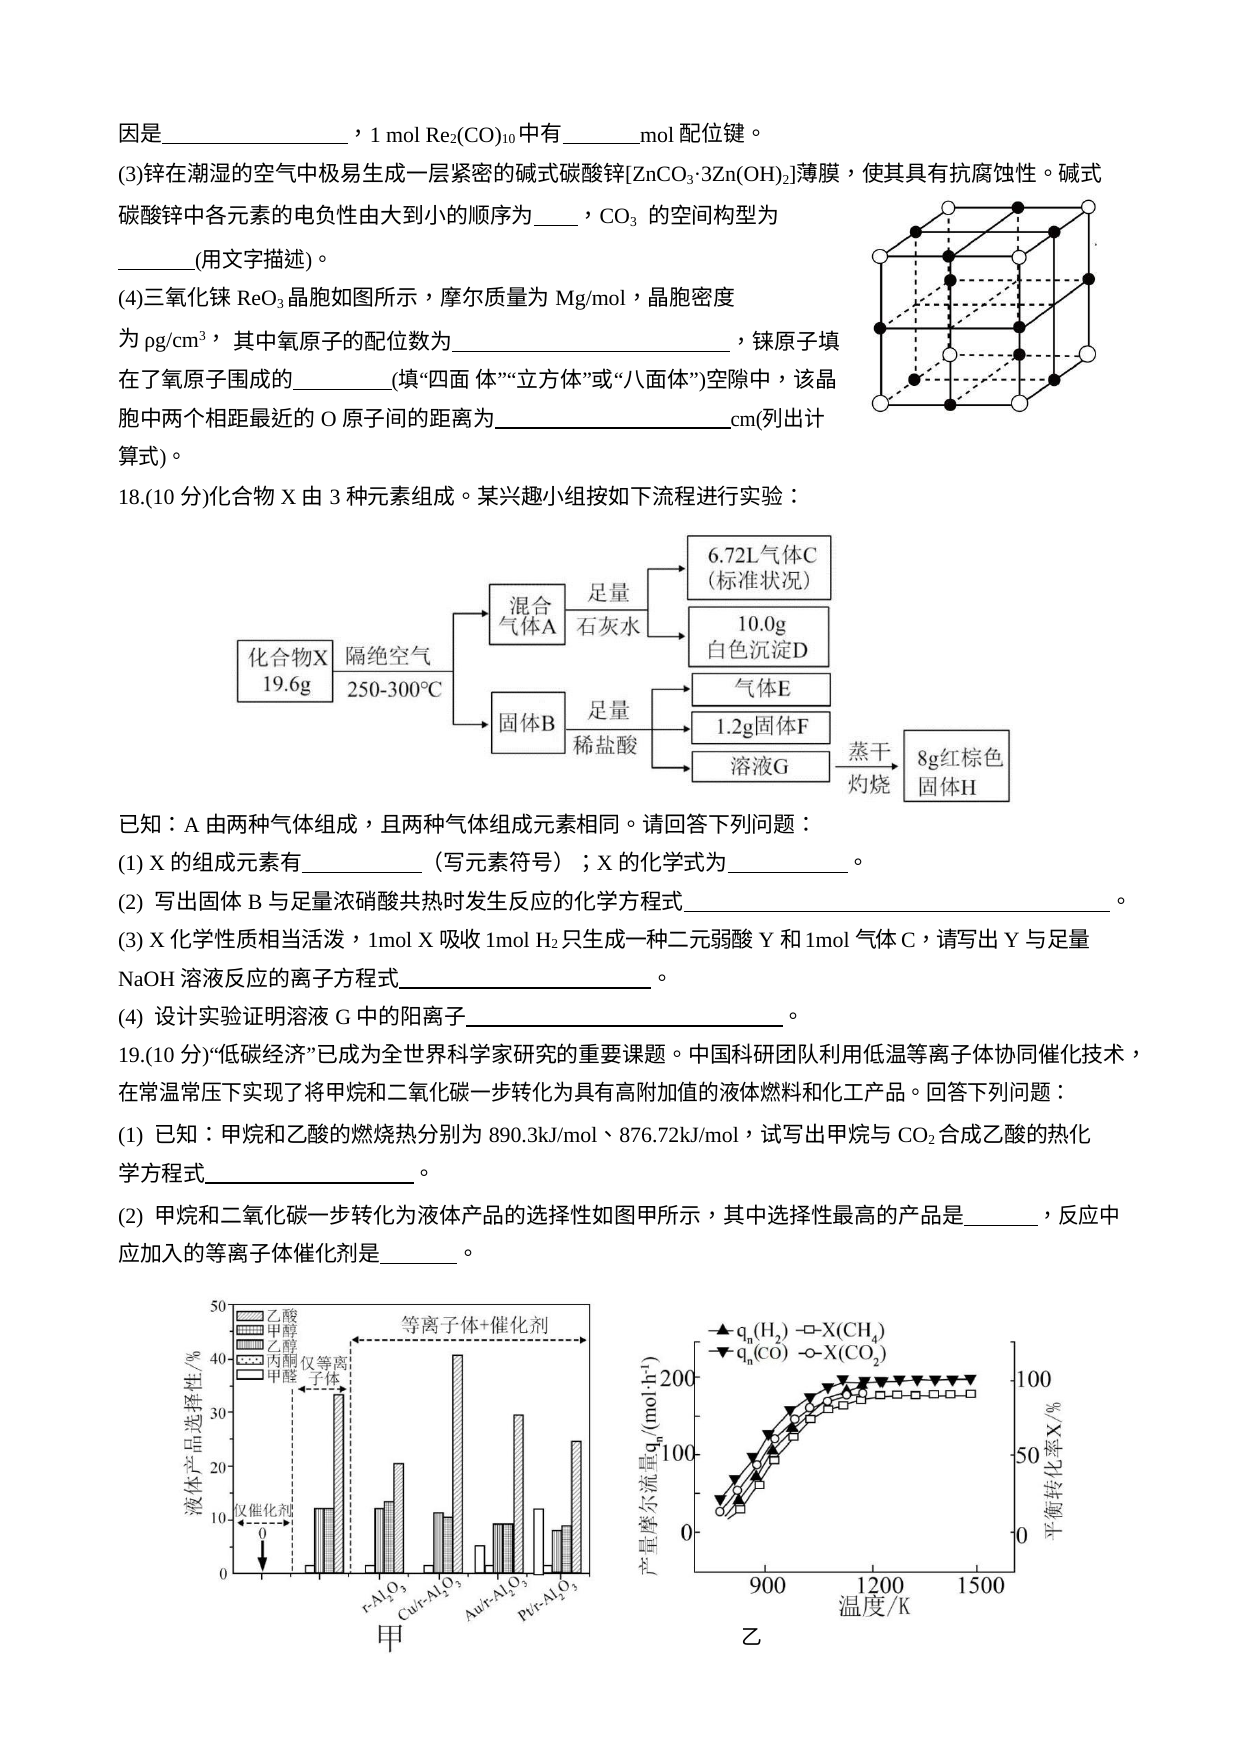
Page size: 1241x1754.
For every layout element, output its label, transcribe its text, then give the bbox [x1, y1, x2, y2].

picture [867, 273, 1098, 415]
list 写出固体 B 与足量浓硝酸共热时发生反应的化学方程式 。 [118, 886, 1155, 916]
picture [174, 1287, 1065, 1655]
text (用文字描述)。 [118, 244, 1155, 273]
text 19.(10 分)“低碳经济”已成为全世界科学家研究的重要课题。中国科研团队利用低温等离子体协同催化技术， 在常温常压下实现了将甲烷和二氧化碳一步转化为具有高附加值的液体燃料和化工产品。回答下列问题： [118, 1039, 1155, 1107]
list 已知：甲烷和乙酸的燃烧热分别为 890.3kJ/mol、876.72kJ/mol，试写出甲烷与 CO2 合成乙酸的热化学方程式 。 [118, 1119, 1113, 1187]
list 设计实验证明溶液 G 中的阳离子 。 [118, 1001, 1155, 1031]
text NaOH 溶液反应的离子方程式 。 [118, 963, 1155, 992]
text 18.(10 分)化合物 X 由 3 种元素组成。某兴趣小组按如下流程进行实验： [118, 481, 1155, 511]
list X 化学性质相当活泼，1mol X 吸收 1mol H2 只生成一种二元弱酸 Y 和 1mol 气体 C，请写出 Y 与足量 [118, 924, 1155, 954]
list 甲烷和二氧化碳一步转化为液体产品的选择性如图甲所示，其中选择性最高的产品是 ，反应中 应加入的等离子体催化剂是 。 [118, 1200, 1122, 1268]
picture [867, 232, 1098, 244]
text (4)三氧化铼 ReO3 晶胞如图所示，摩尔质量为 Mg/mol，晶胞密度为ρg/cm3， 其中氧原子的配位数为 ，铼原子填在了氧原子围成的 (填“四面 体”“立方体”或“八面体”)空隙中，该晶胞中两个相距最近的 O 原子间的距离为 cm(列出计算式)。 [118, 282, 841, 471]
list X 的组成元素有 （写元素符号）；X 的化学式为 。 [118, 847, 1155, 877]
picture [226, 521, 1021, 809]
text (3)锌在潮湿的空气中极易生成一层紧密的碱式碳酸锌[ZnCO3·3Zn(OH)2]薄膜，使其具有抗腐蚀性。碱式碳酸锌中各元素的电负性由大到小的顺序为 ，CO3 的空间构型为 [118, 158, 1122, 232]
text 因是 ，1 mol Re2(CO)10 中有 mol 配位键。 [118, 118, 1155, 150]
